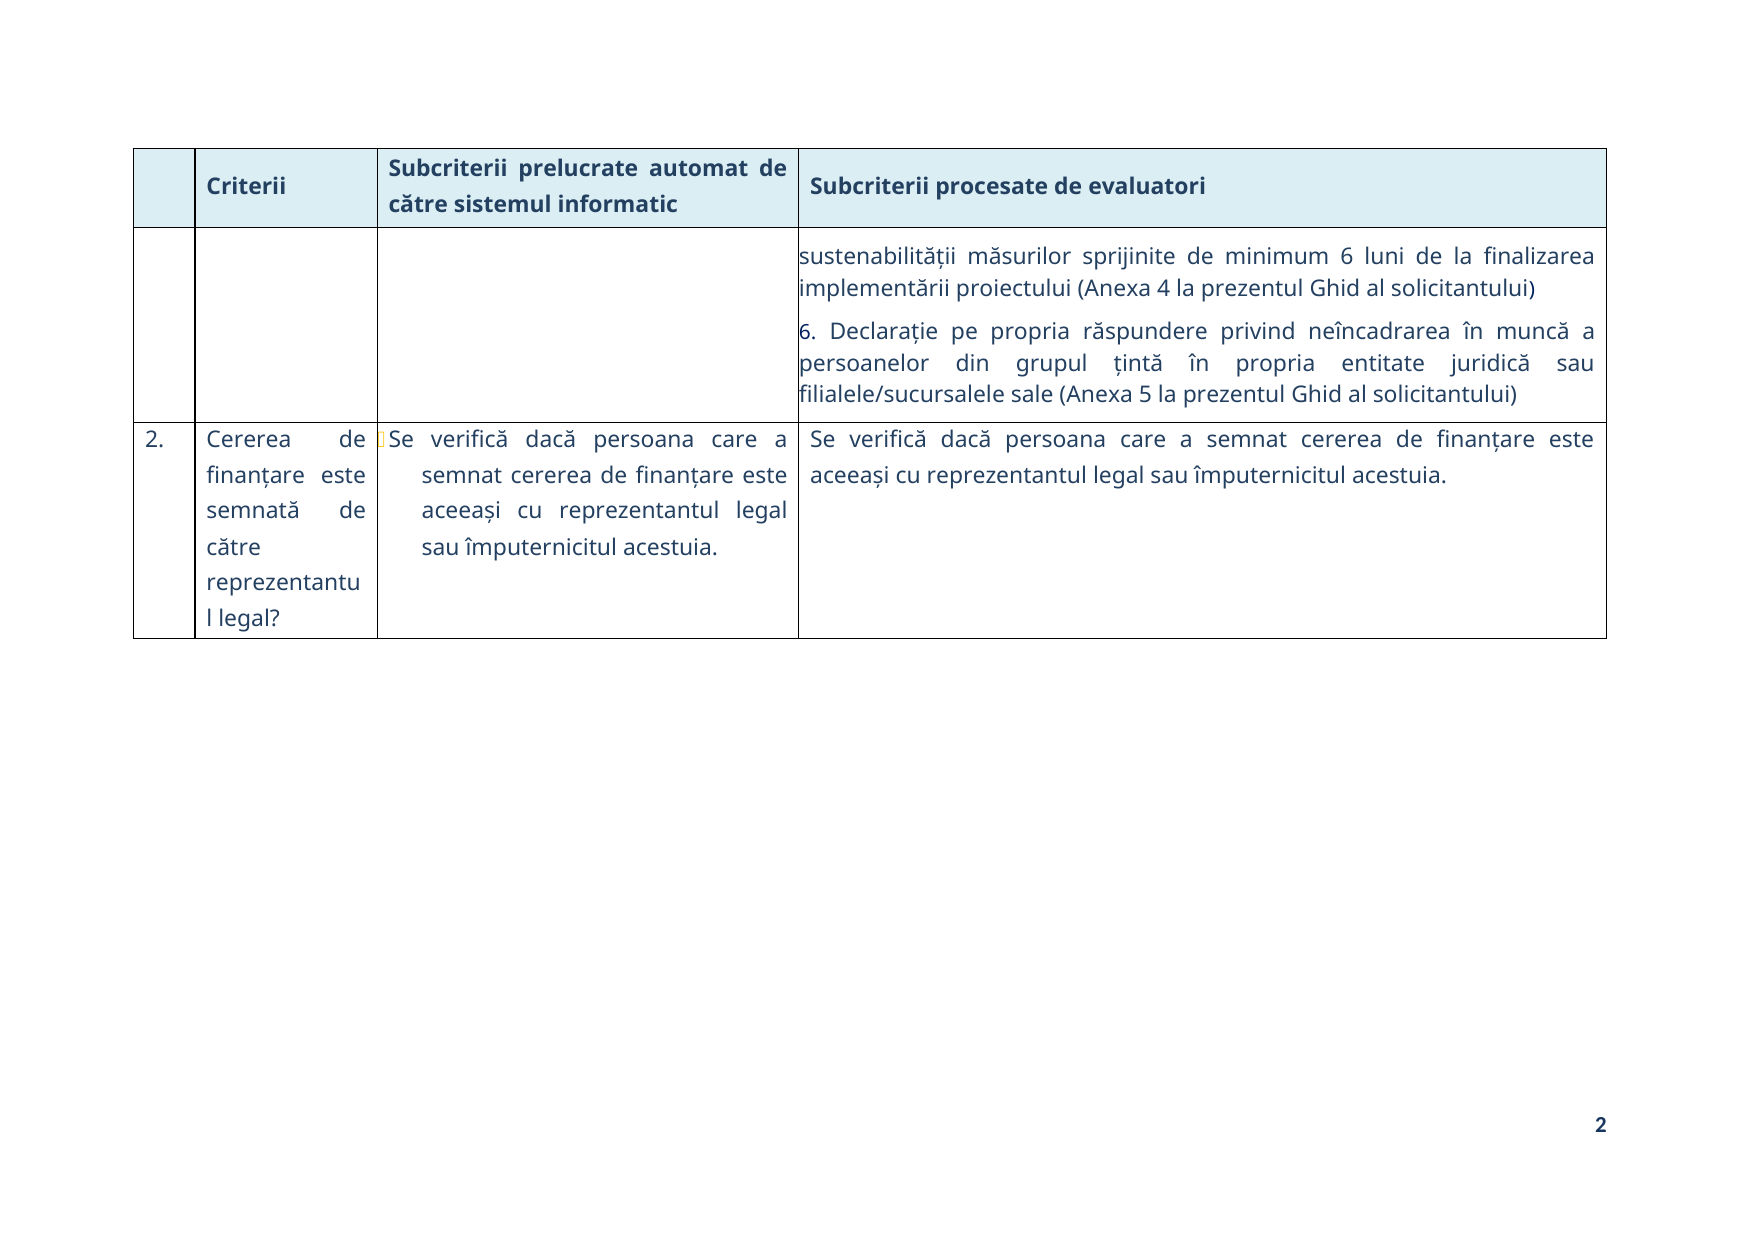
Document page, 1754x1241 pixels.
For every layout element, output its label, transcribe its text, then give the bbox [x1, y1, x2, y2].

table_cell Se verifică dacă persoana care a semnat cererea de finanțare este aceeași cu reprezentantul legal sau împuternicitul acestuia. [799, 423, 1606, 637]
table_cell 2. [134, 423, 194, 637]
table_header Criterii [196, 149, 377, 227]
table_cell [799, 228, 1606, 422]
table_header Subcriterii prelucrate automat de către sistemul informatic [378, 149, 798, 227]
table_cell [196, 228, 377, 422]
table_header Subcriterii procesate de evaluatori [799, 149, 1606, 227]
table_header [134, 149, 194, 227]
table_cell Se verifică dacă persoana care a semnat cererea de finanțare este aceeași cu reprezentantul legal sau împuternicitul acestuia. [378, 423, 798, 637]
table_cell 1. [134, 228, 194, 422]
table_cell Cererea de finanțare este semnată de către reprezentantul legal? [196, 423, 377, 637]
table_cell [378, 228, 798, 422]
